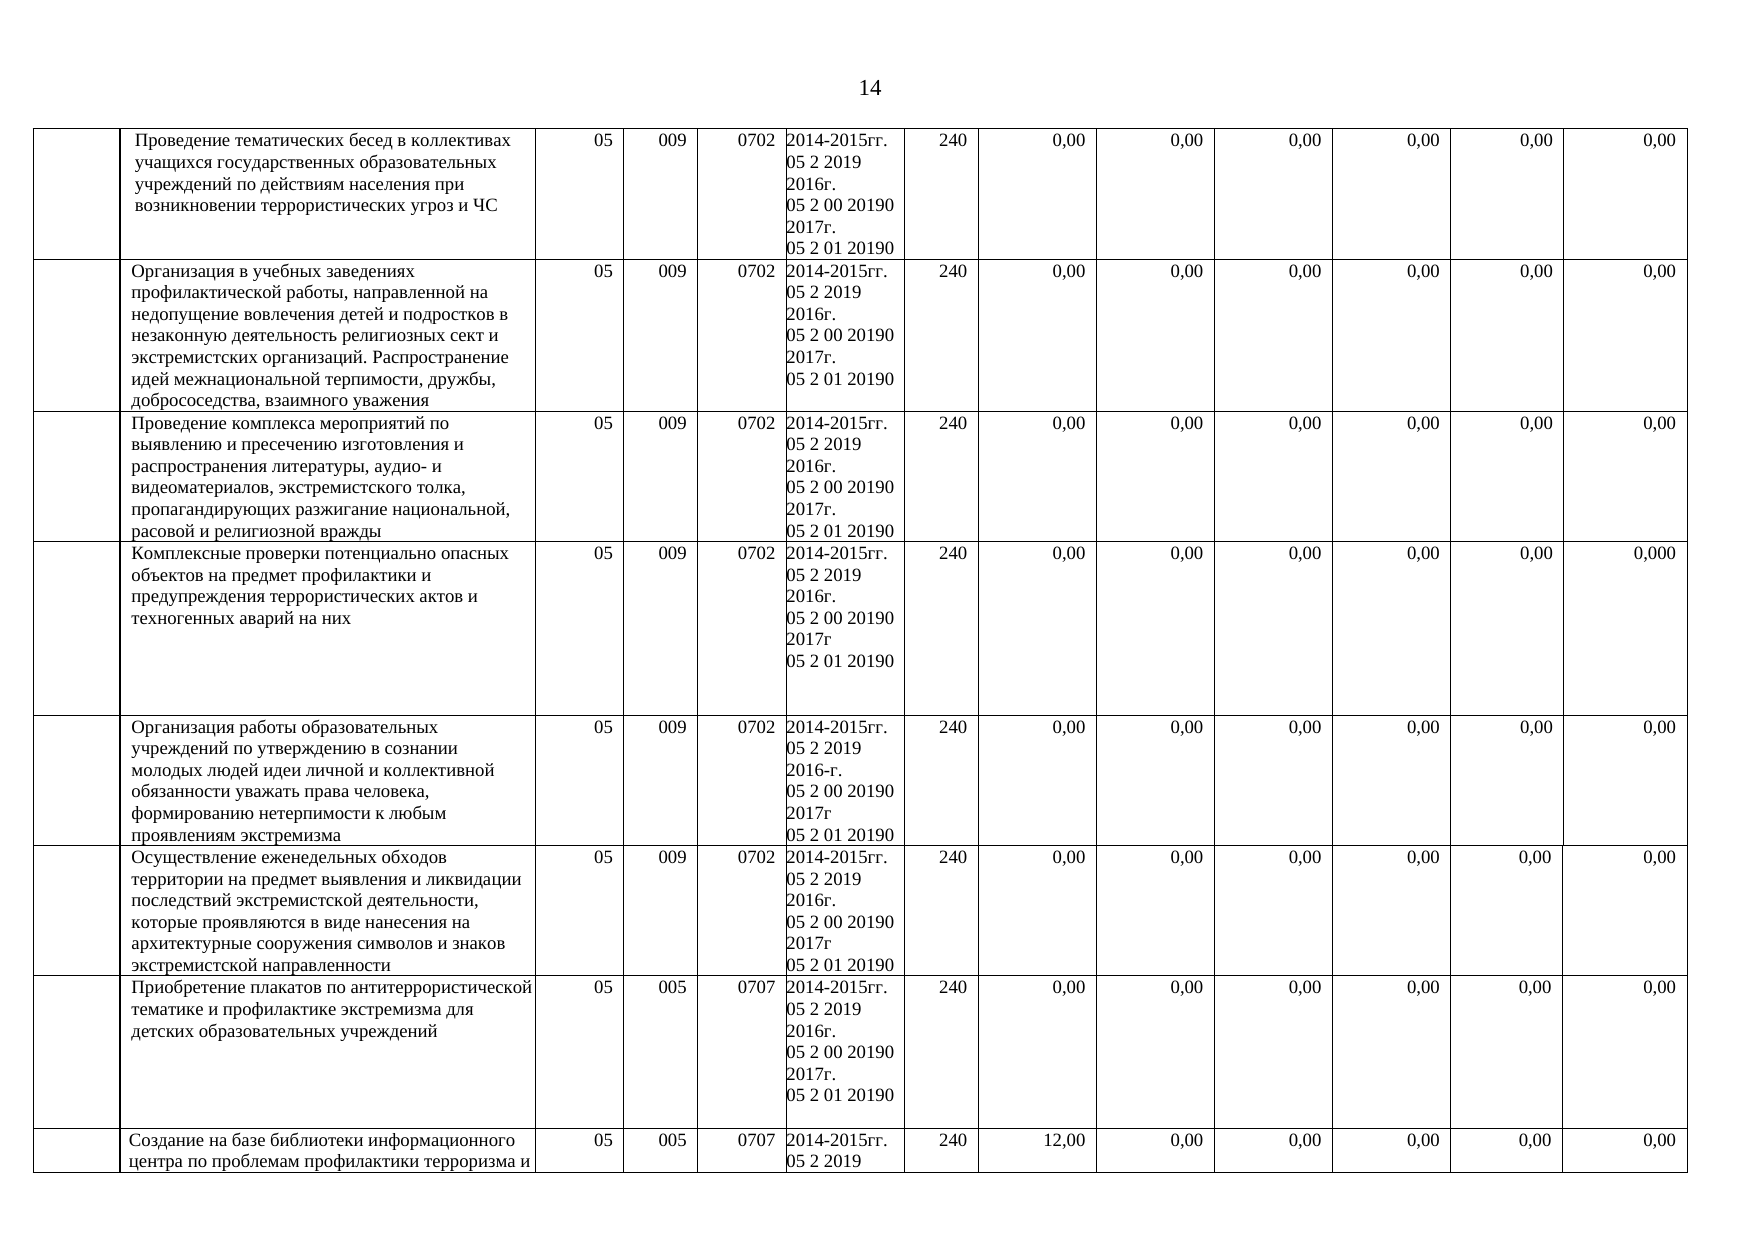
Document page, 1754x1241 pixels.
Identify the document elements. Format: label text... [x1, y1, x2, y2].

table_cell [787, 1129, 904, 1172]
table_cell [34, 716, 119, 845]
table_cell 0702 [698, 129, 786, 259]
table_cell [34, 542, 119, 714]
table_cell Организация работы образовательных учреждений по утверждению в сознании молодых людей идеи личной и коллективной обязанности уважать права человека, формированию нетерпимости к любым проявлениям экстремизма [121, 716, 535, 845]
table_cell 05 [536, 260, 623, 411]
table_cell 0,00 [1564, 412, 1687, 541]
table_cell 0,00 [1097, 716, 1214, 845]
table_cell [787, 129, 904, 259]
table_cell 0,00 [1451, 716, 1563, 845]
table_cell 0,00 [1451, 846, 1562, 975]
table_cell 0,00 [1451, 542, 1563, 714]
table_cell [34, 846, 119, 975]
table_cell 0,00 [1215, 976, 1332, 1127]
table_cell 0,00 [1333, 129, 1450, 259]
table_cell 0,00 [1451, 412, 1563, 541]
table_cell 12,00 [979, 1129, 1096, 1172]
table_cell 0,00 [979, 412, 1096, 541]
table_cell 0,00 [1333, 1129, 1450, 1172]
table_cell 0707 [698, 1129, 786, 1172]
table_cell 240 [905, 129, 978, 259]
table_cell 0702 [698, 542, 786, 714]
table_cell Проведение тематических бесед в коллективах учащихся государственных образовательных учреждений по действиям населения при возникновении террористических угроз и ЧС [121, 129, 535, 259]
table_cell 009 [624, 716, 697, 845]
table_cell 0,00 [979, 976, 1096, 1127]
table_cell 009 [624, 846, 697, 975]
table_cell 0,00 [1097, 1129, 1214, 1172]
table_cell 0,00 [1097, 412, 1214, 541]
table_cell 2014-2015гг. 05 2 2019 2016г. 05 2 00 20190 2017г 05 2 01 20190 [787, 542, 904, 714]
table_cell Осуществление еженедельных обходов территории на предмет выявления и ликвидации последствий экстремистской деятельности, которые проявляются в виде нанесения на архитектурные сооружения символов и знаков экстремистской направленности [121, 846, 535, 975]
table_cell 0,00 [1564, 716, 1687, 845]
table_cell 240 [905, 260, 978, 411]
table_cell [121, 1129, 535, 1172]
table_cell 0,00 [1333, 542, 1450, 714]
table_cell 240 [905, 976, 978, 1127]
table_cell [34, 1129, 119, 1172]
table_cell Организация в учебных заведениях профилактической работы, направленной на недопущение вовлечения детей и подростков в незаконную деятельность религиозных сект и экстремистских организаций. Распространение идей межнациональной терпимости, дружбы, добрососедства, взаимного уважения [121, 260, 535, 411]
table_cell 0,00 [1333, 976, 1450, 1127]
table_cell 0,00 [979, 542, 1096, 714]
table_cell 0,00 [1215, 129, 1332, 259]
table_cell 0,00 [1215, 716, 1332, 845]
table_cell 0,00 [1097, 542, 1214, 714]
table_cell 005 [624, 976, 697, 1127]
table_cell 240 [905, 412, 978, 541]
table_cell 05 [536, 846, 623, 975]
table_cell [34, 129, 119, 259]
table_cell 0,00 [1333, 846, 1450, 975]
table_cell 005 [624, 1129, 697, 1172]
table_cell 0,00 [1097, 129, 1214, 259]
table_cell 0,00 [1333, 412, 1450, 541]
table_cell 2014-2015гг. 05 2 2019 2016г. 05 2 00 20190 2017г. 05 2 01 20190 [787, 412, 904, 541]
table_cell 0702 [698, 846, 786, 975]
table_cell 0,00 [1564, 129, 1687, 259]
table_cell 05 [536, 716, 623, 845]
table_cell 0707 [698, 976, 786, 1127]
table_cell [34, 412, 119, 541]
table_cell 0,00 [979, 716, 1096, 845]
table_cell 0,00 [979, 260, 1096, 411]
table_cell 240 [905, 716, 978, 845]
table_cell 0,00 [1097, 260, 1214, 411]
table_cell Приобретение плакатов по антитеррористической тематике и профилактике экстремизма для детских образовательных учреждений [121, 976, 535, 1127]
table_cell 0,00 [1215, 542, 1332, 714]
table_cell Проведение комплекса мероприятий по выявлению и пресечению изготовления и распространения литературы, аудио- и видеоматериалов, экстремистского толка, пропагандирующих разжигание национальной, расовой и религиозной вражды [121, 412, 535, 541]
table_cell 0702 [698, 260, 786, 411]
table_cell 2014-2015гг. 05 2 2019 2016г. 05 2 00 20190 2017г. 05 2 01 20190 [787, 976, 904, 1127]
table_cell 05 [536, 412, 623, 541]
table_cell 0,00 [1563, 846, 1687, 975]
table_cell 05 [536, 542, 623, 714]
table_cell 0,00 [1333, 260, 1450, 411]
table_cell 0,00 [1333, 716, 1450, 845]
table_cell 2014-2015гг. 05 2 2019 2016г. 05 2 00 20190 2017г. 05 2 01 20190 [787, 260, 904, 411]
table_cell 0,00 [1215, 260, 1332, 411]
table_cell 0,00 [1215, 846, 1332, 975]
table_cell 240 [905, 1129, 978, 1172]
table_cell 0,00 [979, 129, 1096, 259]
table_cell 0,00 [1451, 1129, 1562, 1172]
table_cell 009 [624, 542, 697, 714]
table_cell 0,00 [1097, 846, 1214, 975]
table_cell 05 [536, 1129, 623, 1172]
table_cell [34, 976, 119, 1127]
table_cell 0,00 [1564, 260, 1687, 411]
table_cell Комплексные проверки потенциально опасных объектов на предмет профилактики и предупреждения террористических актов и техногенных аварий на них [121, 542, 535, 714]
table_cell 240 [905, 846, 978, 975]
table_cell 0,00 [1451, 260, 1563, 411]
table_cell 0,00 [1097, 976, 1214, 1127]
table_cell 0,00 [1563, 1129, 1687, 1172]
table_cell 05 [536, 976, 623, 1127]
table_cell 0,000 [1564, 542, 1687, 714]
table_cell 05 [536, 129, 623, 259]
table_cell 0,00 [1451, 976, 1562, 1127]
table_cell 2014-2015гг. 05 2 2019 2016г. 05 2 00 20190 2017г 05 2 01 20190 [787, 846, 904, 975]
table_cell 0,00 [1215, 1129, 1332, 1172]
table_cell 0,00 [1215, 412, 1332, 541]
table_cell 009 [624, 129, 697, 259]
table_cell 0,00 [979, 846, 1096, 975]
table_cell [34, 260, 119, 411]
table_cell 240 [905, 542, 978, 714]
table_cell 0,00 [1451, 129, 1563, 259]
table_cell 0702 [698, 412, 786, 541]
table_cell 0702 [698, 716, 786, 845]
table_cell 009 [624, 260, 697, 411]
table_cell 0,00 [1563, 976, 1687, 1127]
table_cell 2014-2015гг. 05 2 2019 2016-г. 05 2 00 20190 2017г 05 2 01 20190 [787, 716, 904, 845]
table_cell 009 [624, 412, 697, 541]
